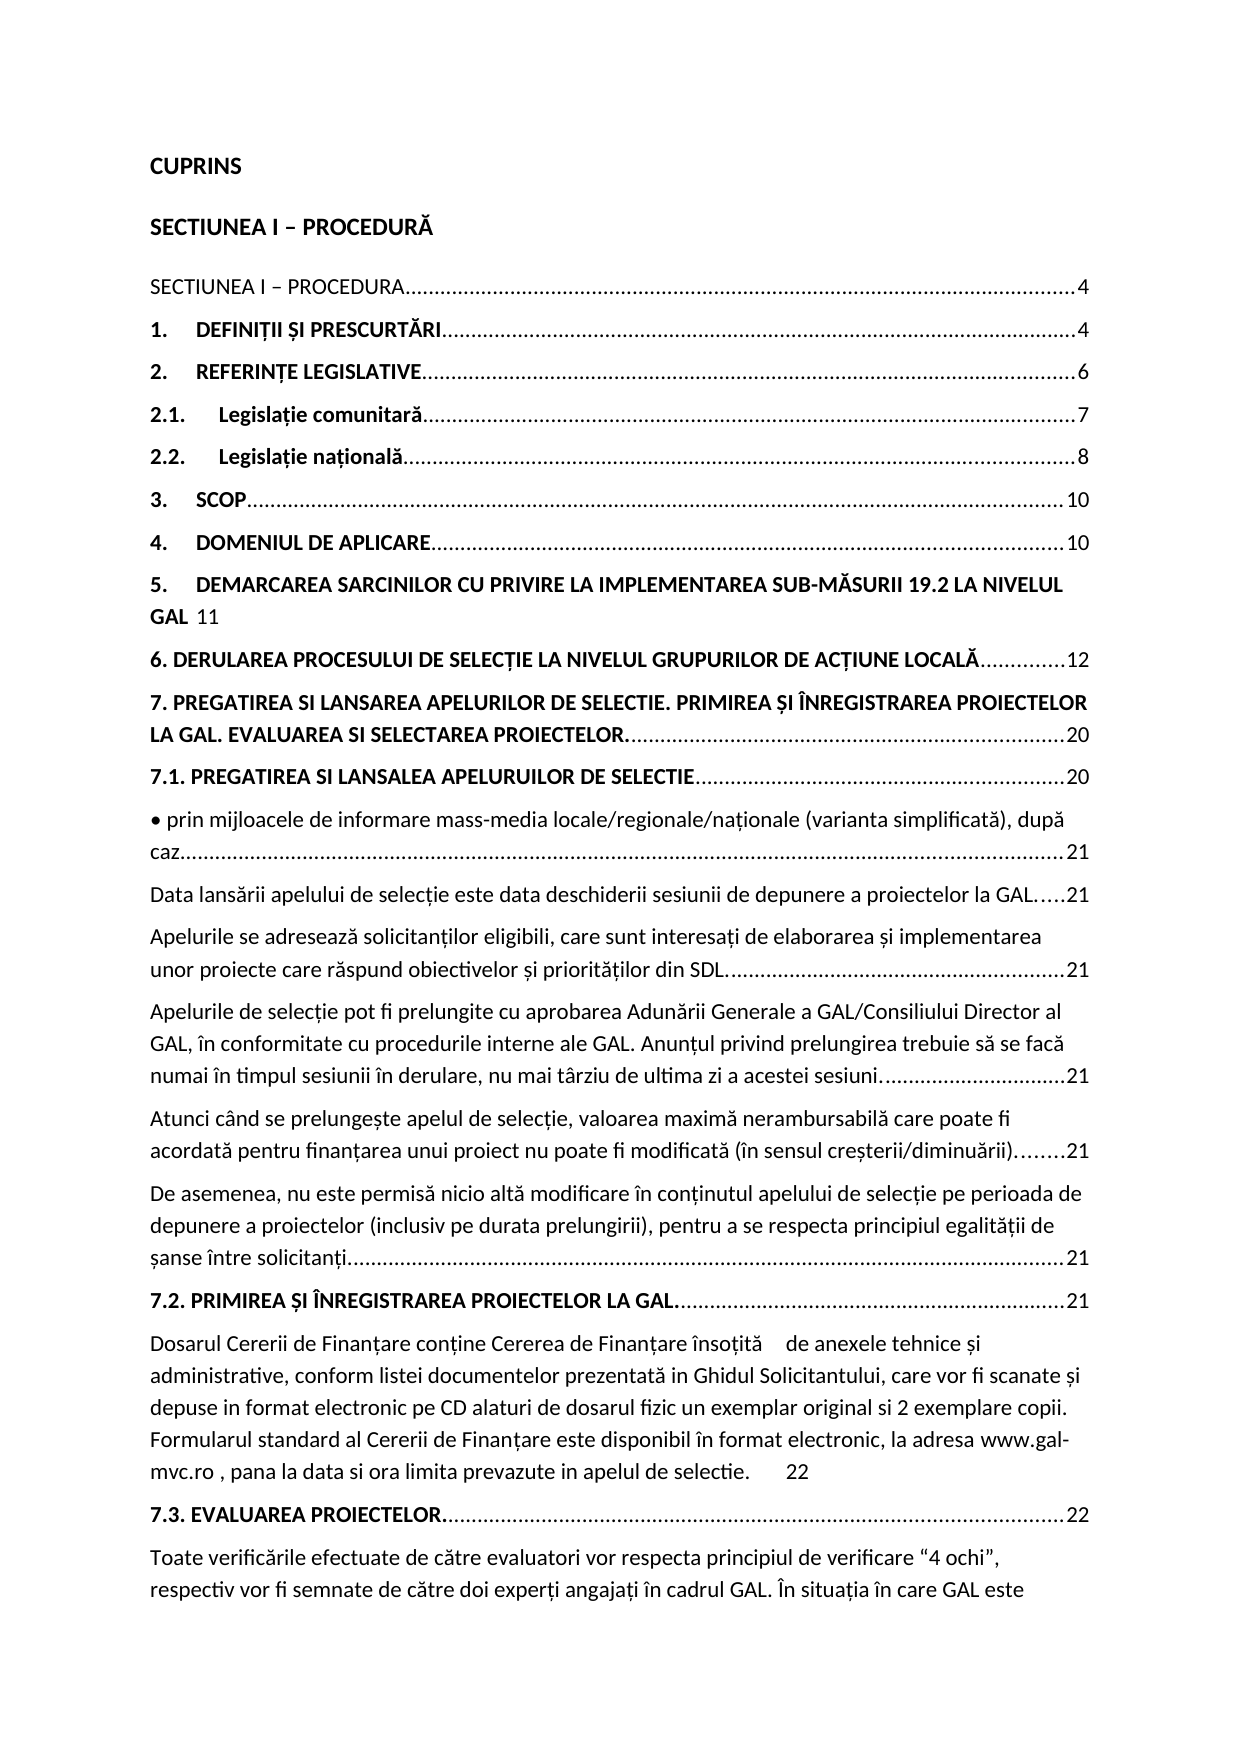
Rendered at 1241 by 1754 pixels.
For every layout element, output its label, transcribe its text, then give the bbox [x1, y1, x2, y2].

text 2.1. Legislație comunitară 7 [150, 400, 1090, 428]
text 7.1. PREGATIREA SI LANSALEA APELURUILOR DE SELECTIE 20 [150, 762, 1090, 791]
text De asemenea, nu este permisă nicio altă modificare în conținutul apelului de selecție pe perioada de depunere a proiectelor (inclusiv pe durata prelungirii), pentru a se respecta principiul egalității de șanse între solicitanți. 21 [150, 1179, 1090, 1271]
text 6. DERULAREA PROCESULUI DE SELECȚIE LA NIVELUL GRUPURILOR DE ACȚIUNE LOCALĂ 12 [150, 645, 1090, 673]
text Apelurile de selecție pot fi prelungite cu aprobarea Adunării Generale a GAL/Consiliului Director al GAL, în conformitate cu procedurile interne ale GAL. Anunțul privind prelungirea trebuie să se facă numai în timpul sesiunii în derulare, nu mai târziu de ultima zi a acestei sesiuni. 21 [150, 997, 1090, 1090]
text 7.3. EVALUAREA PROIECTELOR. 22 [150, 1500, 1090, 1528]
text SECTIUNEA I – PROCEDURA 4 [150, 272, 1090, 300]
text 1. DEFINIȚII ȘI PRESCURTĂRI 4 [150, 315, 1090, 343]
text 2.2. Legislație națională 8 [150, 442, 1090, 471]
text CUPRINS [150, 150, 1090, 181]
text 5. DEMARCAREA SARCINILOR CU PRIVIRE LA IMPLEMENTAREA SUB-MĂSURII 19.2 LA NIVELUL GAL 11 [150, 570, 1090, 631]
text Data lansării apelului de selecție este data deschiderii sesiunii de depunere a proiectelor la GAL. 21 [150, 880, 1090, 908]
text 4. DOMENIUL DE APLICARE 10 [150, 528, 1090, 556]
text 7.2. PRIMIREA ȘI ÎNREGISTRAREA PROIECTELOR LA GAL. 21 [150, 1286, 1090, 1314]
text SECTIUNEA I – PROCEDURĂ [150, 211, 1090, 242]
text • prin mijloacele de informare mass-media locale/regionale/naționale (varianta simplificată), după caz. 21 [150, 805, 1090, 865]
text 2. REFERINȚE LEGISLATIVE 6 [150, 357, 1090, 385]
text Atunci când se prelungește apelul de selecție, valoarea maximă nerambursabilă care poate fi acordată pentru finanțarea unui proiect nu poate fi modificată (în sensul creșterii/diminuării). 21 [150, 1104, 1090, 1164]
text 3. SCOP 10 [150, 485, 1090, 513]
text Apelurile se adresează solicitanților eligibili, care sunt interesați de elaborarea și implementarea unor proiecte care răspund obiectivelor și priorităților din SDL. 21 [150, 922, 1090, 983]
text 7. PREGATIREA SI LANSAREA APELURILOR DE SELECTIE. PRIMIREA ȘI ÎNREGISTRAREA PROIECTELOR LA GAL. EVALUAREA SI SELECTAREA PROIECTELOR. 20 [150, 688, 1090, 748]
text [150, 1543, 1090, 1603]
text Dosarul Cererii de Finanţare conţine Cererea de Finanţare însoţită de anexele tehnice şi administrative, conform listei documentelor prezentată in Ghidul Solicitantului, care vor fi scanate și depuse in format electronic pe CD alaturi de dosarul fizic un exemplar original si 2 exemplare copii. Formularul standard al Cererii de Finanţare este disponibil în format electronic, la adresa www.gal-mvc.ro , pana la data si ora limita prevazute in apelul de selectie. 22 [150, 1329, 1090, 1485]
